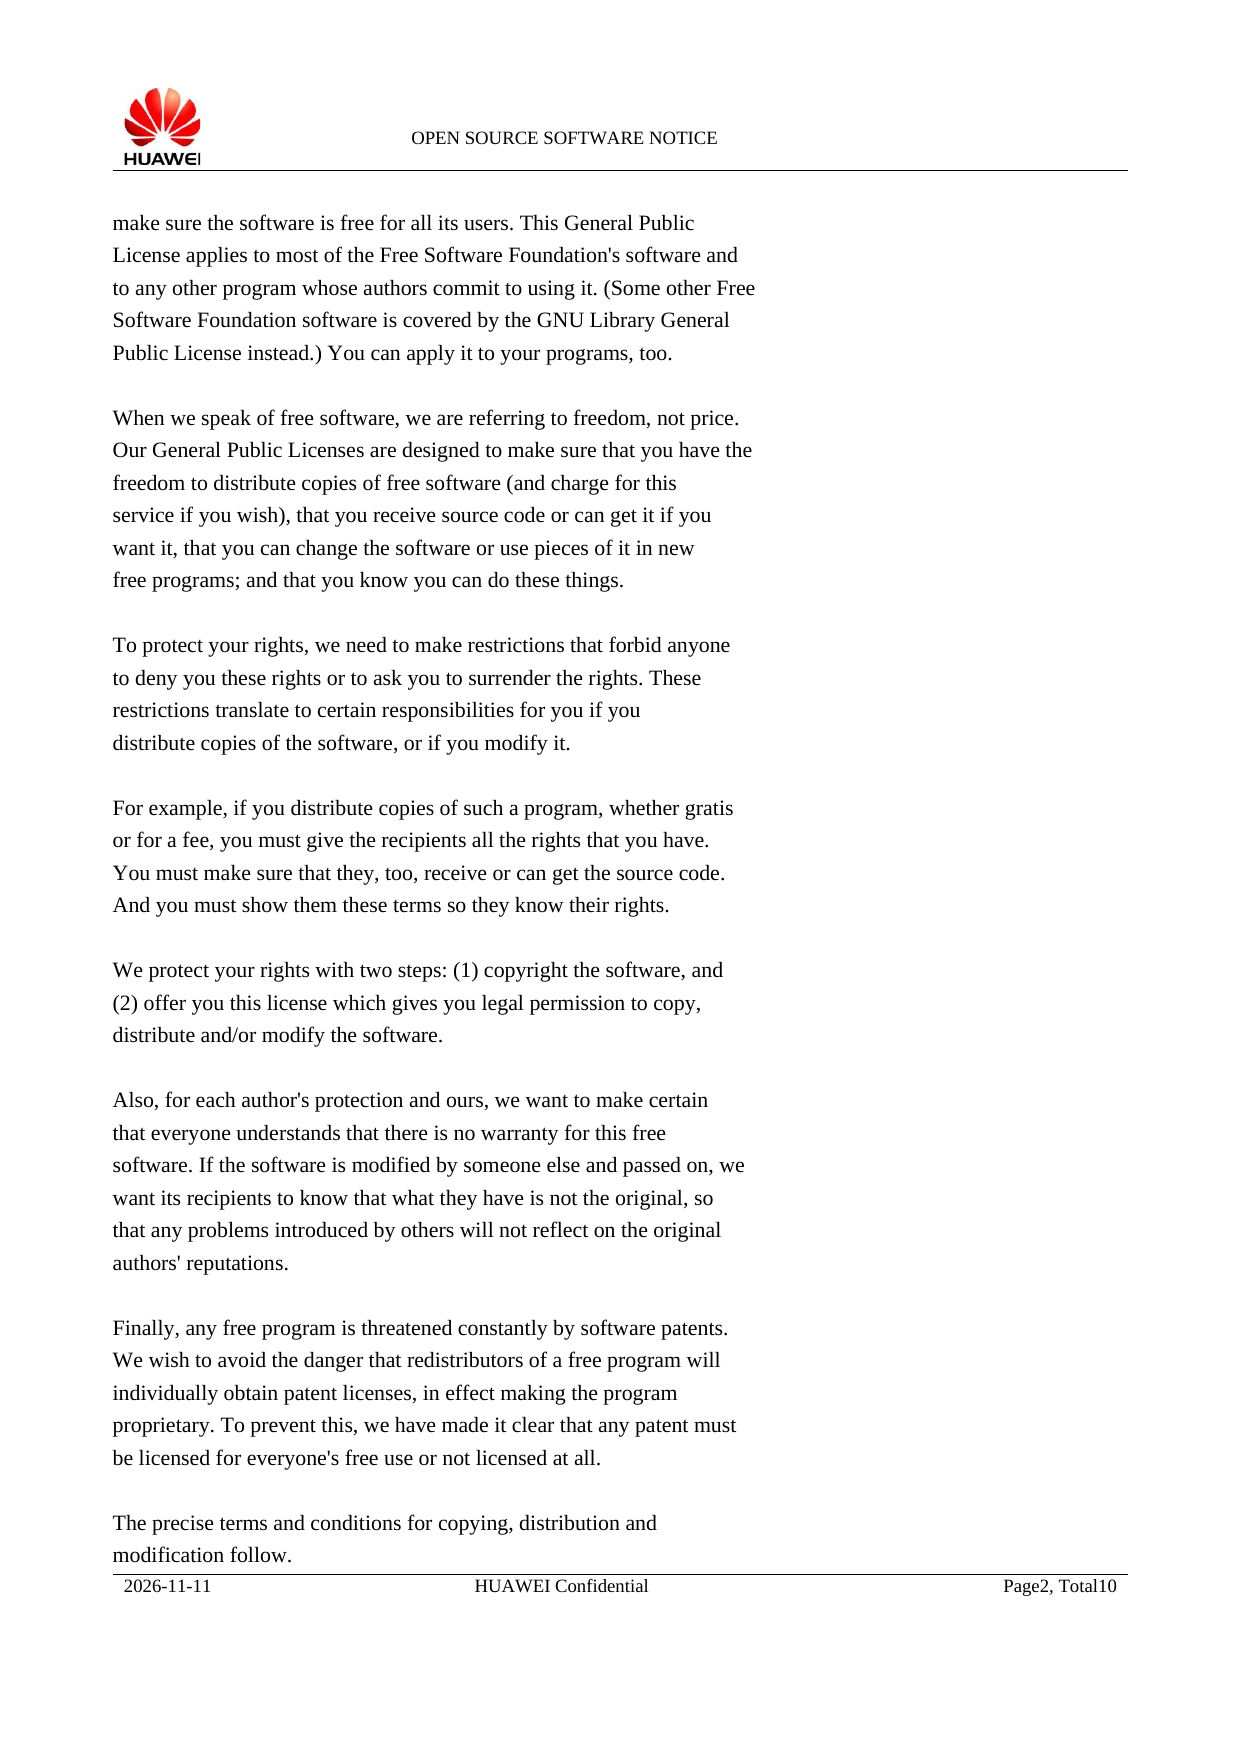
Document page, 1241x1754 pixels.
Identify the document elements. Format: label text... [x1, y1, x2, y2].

picture [124, 88, 201, 165]
